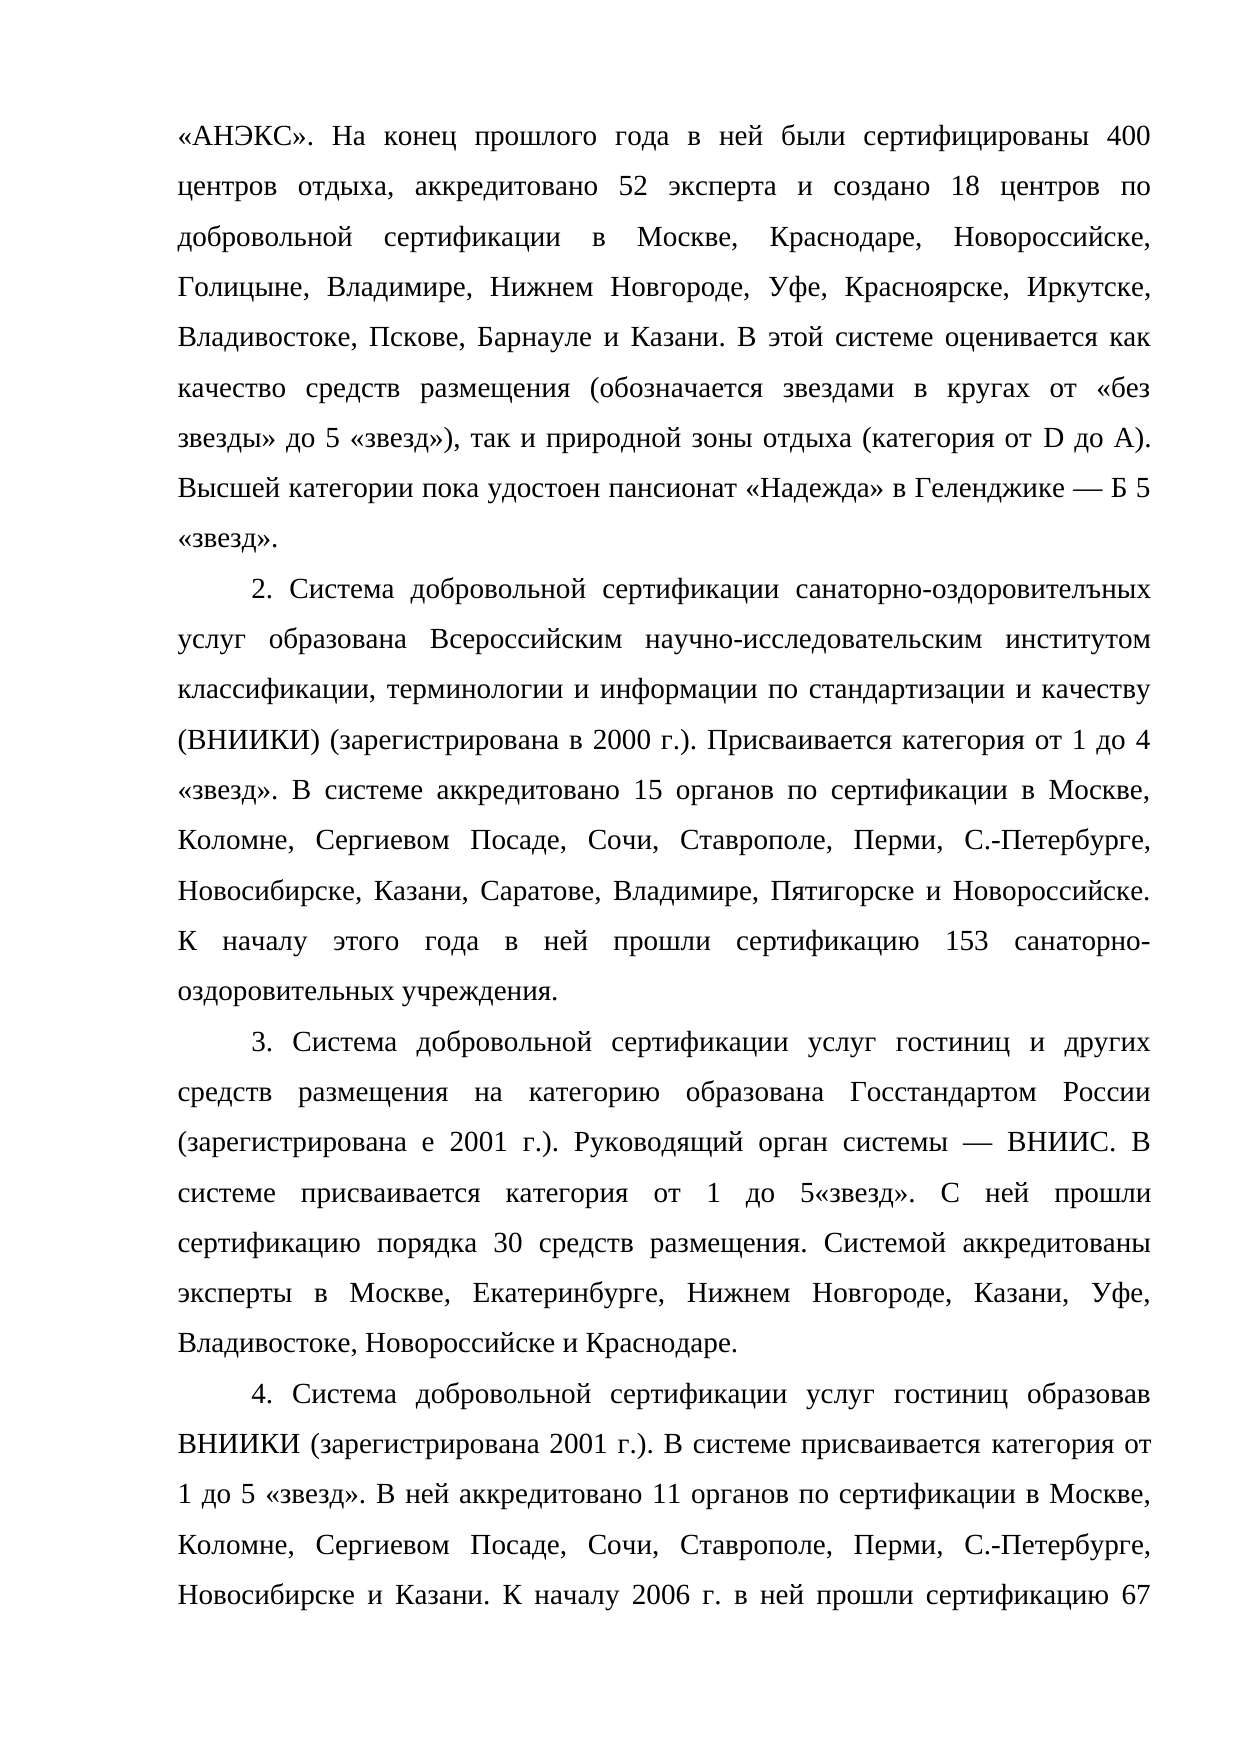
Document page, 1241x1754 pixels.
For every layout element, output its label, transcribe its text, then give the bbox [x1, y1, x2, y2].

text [177, 1376, 1152, 1611]
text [177, 118, 1152, 554]
text 3. Система добровольной сертификации услуг гостиниц и других средств размещения на категорию образована Госстандартом России (зарегистрирована е .). Руководящий орган системы — ВНИИС. В системе присваивается категория от 1 до 5«звезд». С ней прошли сертификацию порядка 30 средств размещения. Системой аккредитованы эксперты в Москве, Екатеринбурге, Нижнем Новгороде, Казани, Уфе, Владивостоке, Новороссийске и Краснодаре. [177, 1024, 1152, 1359]
text 2. Система добровольной сертификации санаторно-оздоровителъных услуг образована Всероссийским научно-исследовательским институтом классификации, терминологии и информации по стандартизации и качеству (ВНИИКИ) (зарегистрирована в .). Присваивается категория от 1 до 4 «звезд». В системе аккредитовано 15 органов по сертификации в Москве, Коломне, Сергиевом Посаде, Сочи, Ставрополе, Перми, С.-Петербурге, Новосибирске, Казани, Саратове, Владимире, Пятигорске и Новороссийске. К началу этого года в ней прошли сертификацию 153 санаторно-оздоровительных учреждения. [177, 571, 1152, 1007]
